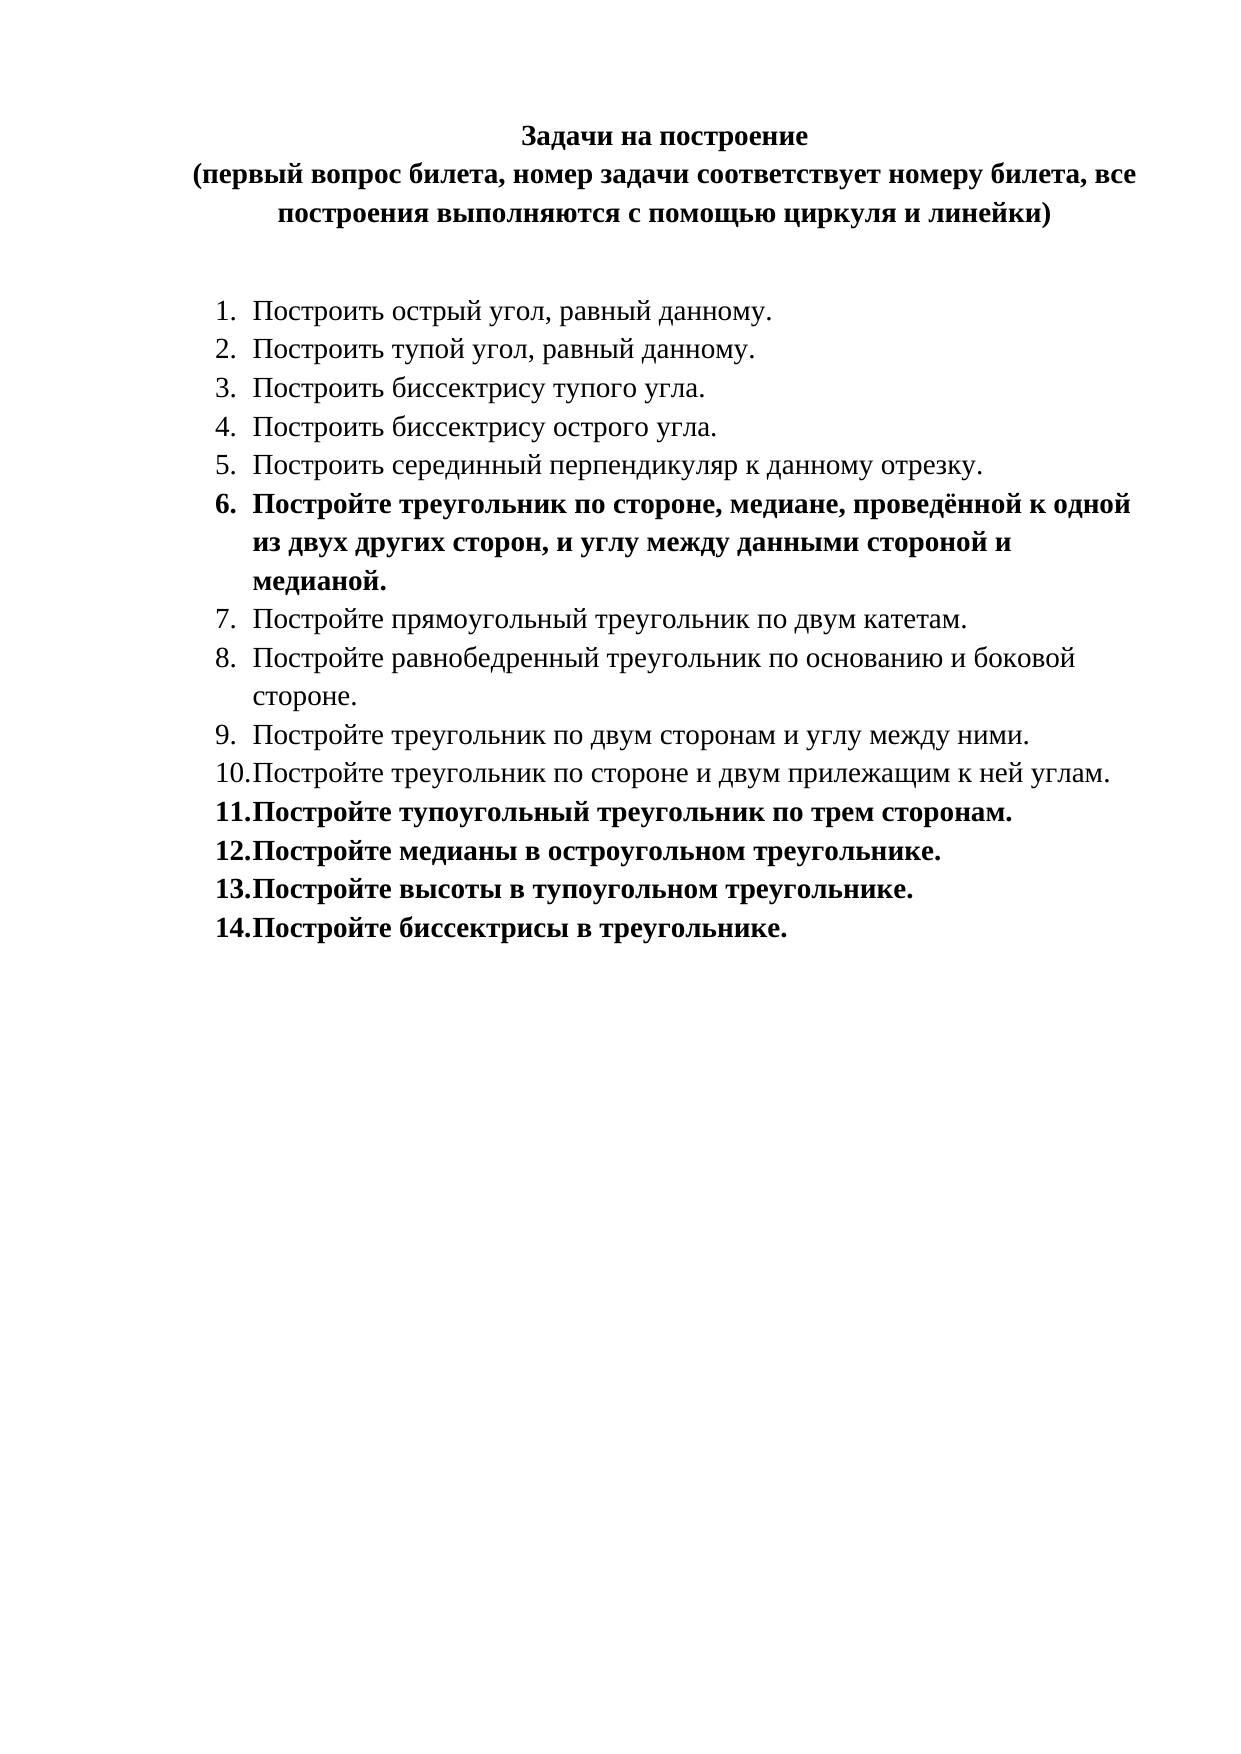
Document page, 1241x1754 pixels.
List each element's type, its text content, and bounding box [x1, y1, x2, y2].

list Построить тупой угол, равный данному. [215, 332, 1152, 365]
list Построить биссектрису острого угла. [215, 409, 1152, 442]
list Постройте медианы в остроугольном треугольнике. [215, 833, 1152, 866]
list Постройте треугольник по двум сторонам и углу между ними. [215, 717, 1152, 751]
list Постройте треугольник по стороне, медиане, проведённой к одной из двух других сторон, и углу между данными стороной и медианой. [215, 486, 1152, 596]
list Постройте прямоугольный треугольник по двум катетам. [215, 601, 1152, 635]
list Постройте треугольник по стороне и двум прилежащим к ней углам. [215, 756, 1152, 789]
list Постройте равнобедренный треугольник по основанию и боковой стороне. [215, 640, 1152, 712]
list Постройте биссектрисы в треугольнике. [215, 910, 1152, 943]
text Задачи на построение [177, 118, 1152, 152]
text (первый вопрос билета, номер задачи соответствует номеру билета, все построения выполняются с помощью циркуля и линейки) [177, 157, 1152, 229]
list Построить биссектрису тупого угла. [215, 370, 1152, 404]
list Построить острый угол, равный данному. [215, 293, 1152, 327]
list Построить серединный перпендикуляр к данному отрезку. [215, 447, 1152, 481]
list Постройте высоты в тупоугольном треугольнике. [215, 871, 1152, 905]
list Постройте тупоугольный треугольник по трем сторонам. [215, 794, 1152, 828]
